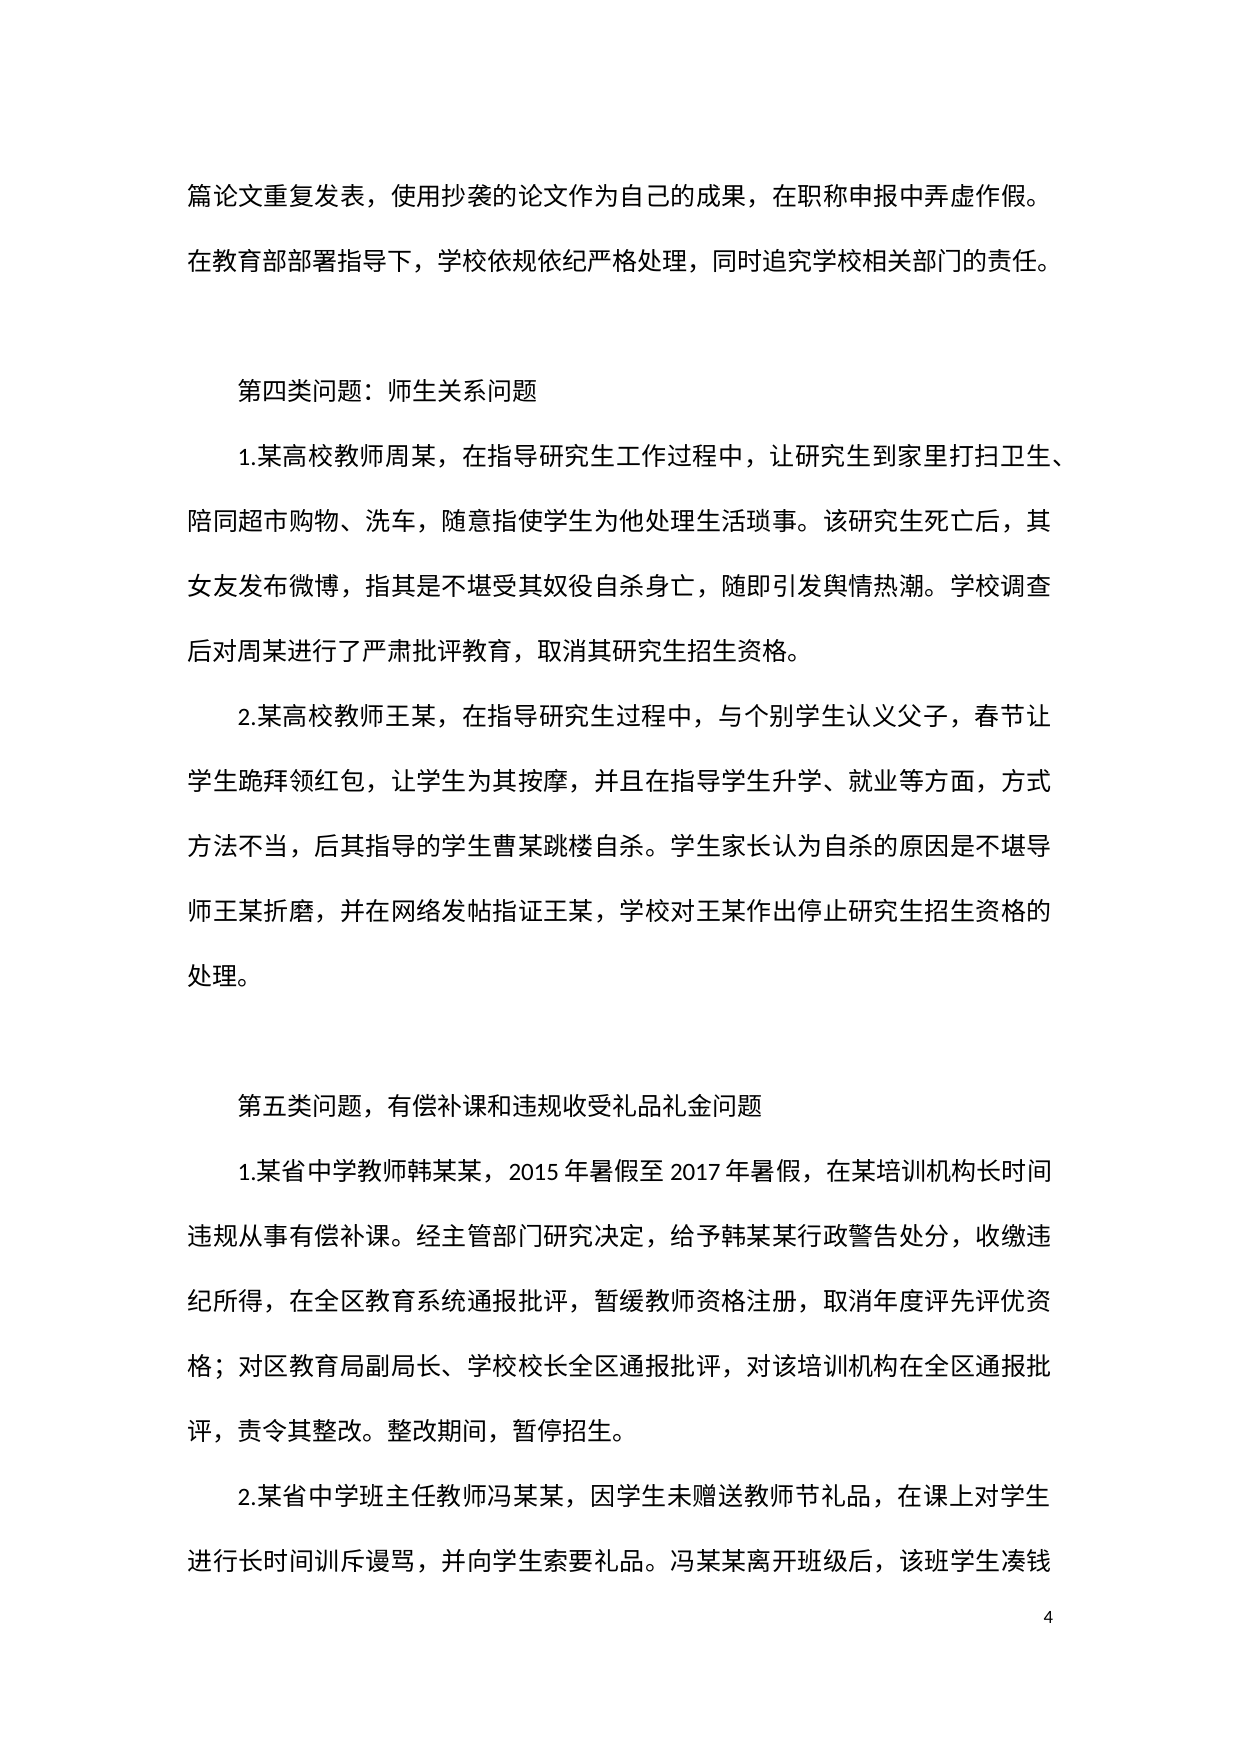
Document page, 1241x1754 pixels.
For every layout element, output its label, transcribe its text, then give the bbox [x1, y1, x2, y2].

text 2.某高校教师王某，在指导研究生过程中，与个别学生认义父子，春节让学生跪拜领红包，让学生为其按摩，并且在指导学生升学、就业等方面，方式方法不当，后其指导的学生曹某跳楼自杀。学生家长认为自杀的原因是不堪导师王某折磨，并在网络发帖指证王某，学校对王某作出停止研究生招生资格的处理。 [187, 682, 1053, 1007]
text 第四类问题：师生关系问题 [187, 357, 1053, 422]
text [187, 1462, 1053, 1592]
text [187, 162, 1053, 292]
text 1.某省中学教师韩某某，2015年暑假至2017年暑假，在某培训机构长时间违规从事有偿补课。经主管部门研究决定，给予韩某某行政警告处分，收缴违纪所得，在全区教育系统通报批评，暂缓教师资格注册，取消年度评先评优资格；对区教育局副局长、学校校长全区通报批评，对该培训机构在全区通报批评，责令其整改。整改期间，暂停招生。 [187, 1137, 1053, 1462]
text 1.某高校教师周某，在指导研究生工作过程中，让研究生到家里打扫卫生、陪同超市购物、洗车，随意指使学生为他处理生活琐事。该研究生死亡后，其女友发布微博，指其是不堪受其奴役自杀身亡，随即引发舆情热潮。学校调查后对周某进行了严肃批评教育，取消其研究生招生资格。 [187, 422, 1053, 682]
text 第五类问题，有偿补课和违规收受礼品礼金问题 [187, 1072, 1053, 1137]
